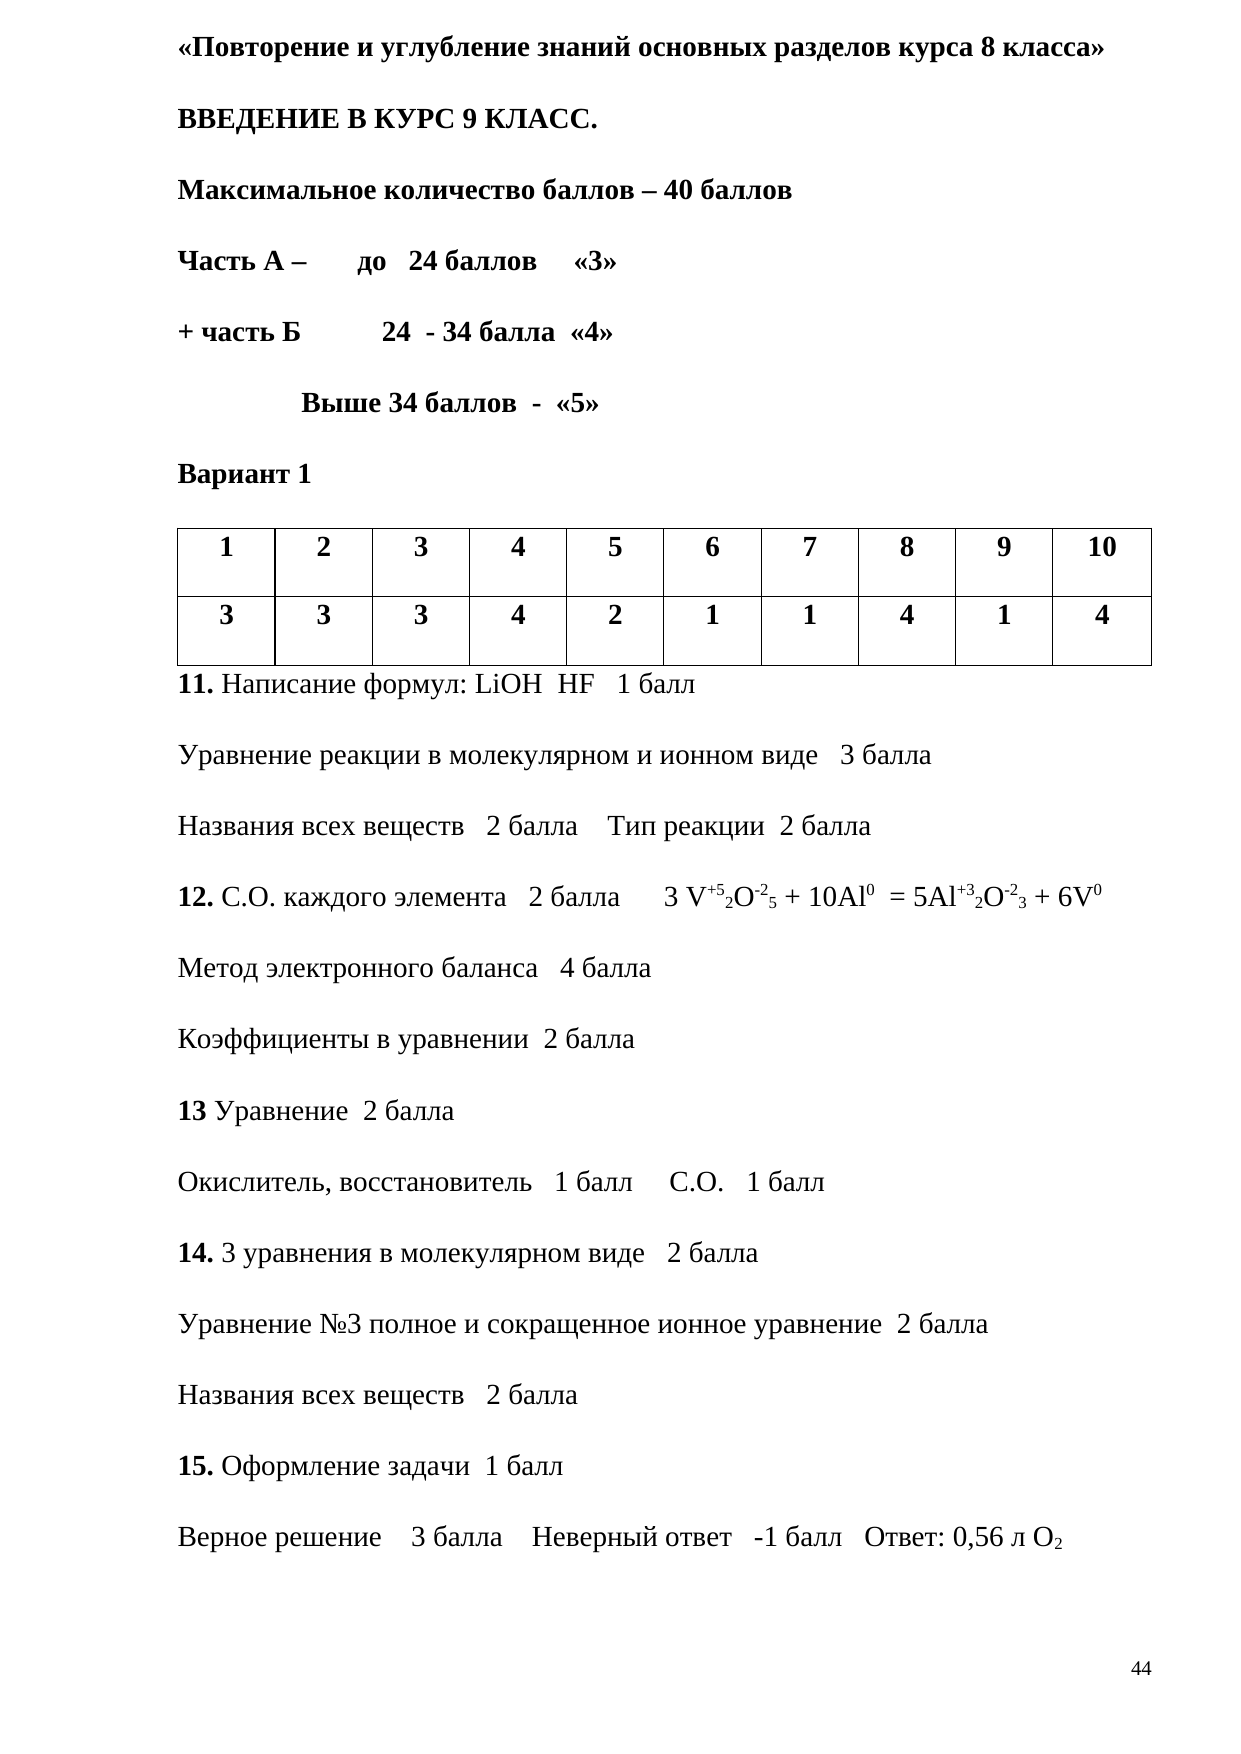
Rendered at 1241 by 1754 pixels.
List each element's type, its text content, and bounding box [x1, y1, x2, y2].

table_cell 3 [276, 597, 372, 665]
table_cell 2 [567, 597, 663, 665]
table_header 4 [470, 529, 566, 596]
table_cell 1 [762, 597, 858, 665]
text ВВЕДЕНИЕ В КУРС 9 КЛАСС. [177, 101, 1152, 134]
text + часть Б 24 - 34 балла «4» [177, 314, 1152, 348]
text Вариант 1 [177, 456, 1152, 490]
text Верное решение 3 балла Неверный ответ -1 балл Ответ: 0,56 л О2 [177, 1519, 1152, 1553]
table_header 8 [859, 529, 955, 596]
text Уравнение №3 полное и сокращенное ионное уравнение 2 балла [177, 1306, 1152, 1339]
table_cell 4 [859, 597, 955, 665]
table_cell 4 [1053, 597, 1151, 665]
table_header 10 [1053, 529, 1151, 596]
text Метод электронного баланса 4 балла [177, 950, 1152, 984]
table_header 3 [373, 529, 469, 596]
table_header 1 [178, 529, 274, 596]
text Названия всех веществ 2 балла [177, 1377, 1152, 1411]
table_cell 1 [956, 597, 1052, 665]
table_header 7 [762, 529, 858, 596]
table_header 6 [664, 529, 761, 596]
text «Повторение и углубление знаний основных разделов курса 8 класса» [177, 29, 1152, 63]
text Выше 34 баллов - «5» [177, 385, 1152, 419]
text Максимальное количество баллов – 40 баллов [177, 172, 1152, 205]
table_header 9 [956, 529, 1052, 596]
text 12. С.О. каждого элемента 2 балла 3 V+52O-25 + 10Al0 = 5Al+32O-23 + 6V0 [177, 879, 1152, 913]
text 15. Оформление задачи 1 балл [177, 1448, 1152, 1482]
text Названия всех веществ 2 балла Тип реакции 2 балла [177, 808, 1152, 842]
text 11. Написание формул: LiOH HF 1 балл [177, 666, 1152, 699]
table_cell 3 [373, 597, 469, 665]
text 14. 3 уравнения в молекулярном виде 2 балла [177, 1235, 1152, 1268]
text 13 Уравнение 2 балла [177, 1093, 1152, 1126]
table_header 5 [567, 529, 663, 596]
text Уравнение реакции в молекулярном и ионном виде 3 балла [177, 737, 1152, 770]
table_cell 1 [664, 597, 761, 665]
text Часть А – до 24 баллов «3» [177, 243, 1152, 277]
text Окислитель, восстановитель 1 балл С.О. 1 балл [177, 1164, 1152, 1197]
table_cell 3 [178, 597, 274, 665]
text Коэффициенты в уравнении 2 балла [177, 1021, 1152, 1055]
table_cell 4 [470, 597, 566, 665]
table_header 2 [276, 529, 372, 596]
